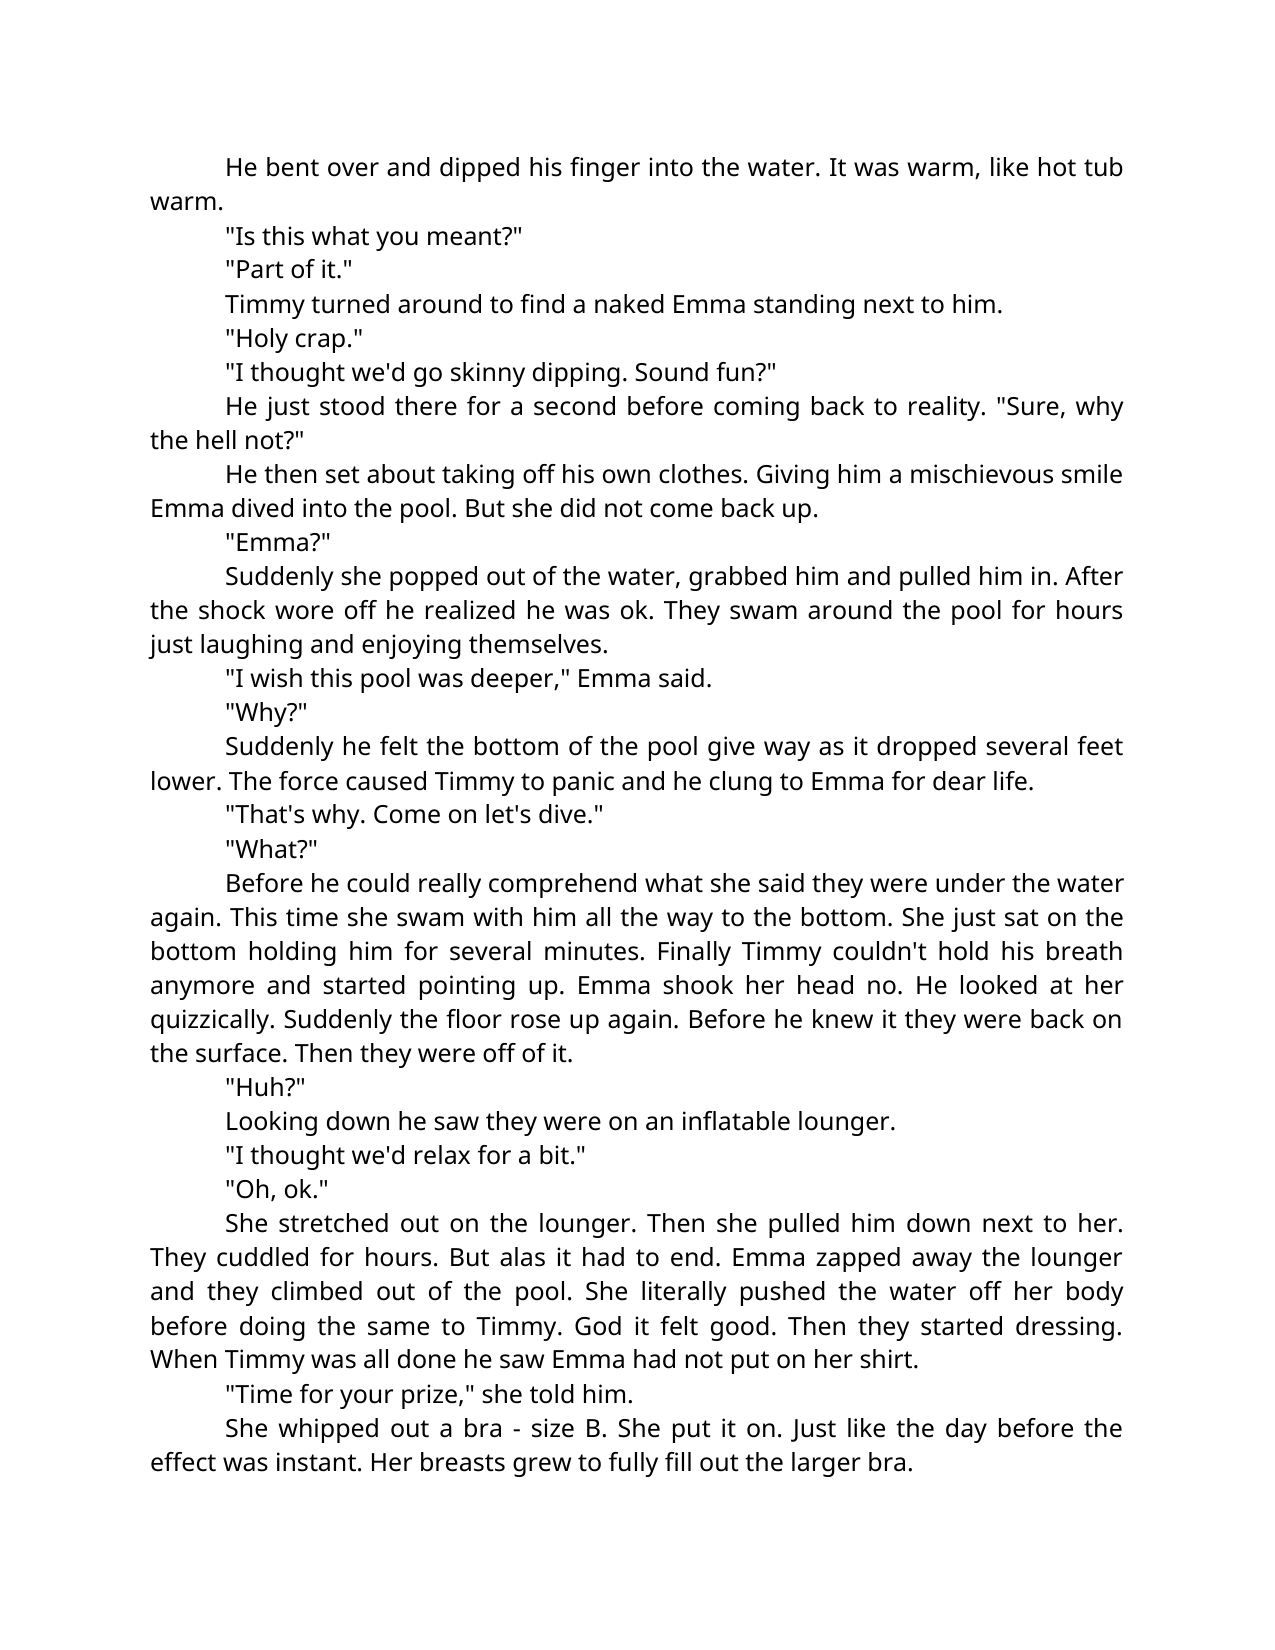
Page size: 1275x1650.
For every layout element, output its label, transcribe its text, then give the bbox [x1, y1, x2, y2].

text She stretched out on the lounger. Then she pulled him down next to her. They cuddled for hours. But alas it had to end. Emma zapped away the lounger and they climbed out of the pool. She literally pushed the water off her body before doing the same to Timmy. God it felt good. Then they started dressing. When Timmy was all done he saw Emma had not put on her shirt. [150, 1206, 1125, 1376]
text He just stood there for a second before coming back to reality. "Sure, why the hell not?" [150, 388, 1125, 457]
text He then set about taking off his own clothes. Giving him a mischievous smile Emma dived into the pool. But she did not come back up. [150, 457, 1125, 525]
text She whipped out a bra - size B. She put it on. Just like the day before the effect was instant. Her breasts grew to fully fill out the larger bra. [150, 1410, 1125, 1478]
text "Holy crap." [150, 320, 1125, 354]
text "I thought we'd relax for a bit." [150, 1138, 1125, 1172]
text "Why?" [150, 695, 1125, 729]
text Looking down he saw they were on an inflatable lounger. [150, 1104, 1125, 1138]
text Suddenly he felt the bottom of the pool give way as it dropped several feet lower. The force caused Timmy to panic and he clung to Emma for dear life. [150, 729, 1125, 797]
text "Part of it." [150, 252, 1125, 286]
text Timmy turned around to find a naked Emma standing next to him. [150, 286, 1125, 320]
text "Is this what you meant?" [150, 218, 1125, 252]
text "Huh?" [150, 1070, 1125, 1104]
text Suddenly she popped out of the water, grabbed him and pulled him in. After the shock wore off he realized he was ok. They swam around the pool for hours just laughing and enjoying themselves. [150, 559, 1125, 661]
text "What?" [150, 831, 1125, 865]
text "I wish this pool was deeper," Emma said. [150, 661, 1125, 695]
text "Emma?" [150, 525, 1125, 559]
text "I thought we'd go skinny dipping. Sound fun?" [150, 354, 1125, 388]
text "Time for your prize," she told him. [150, 1376, 1125, 1410]
text Before he could really comprehend what she said they were under the water again. This time she swam with him all the way to the bottom. She just sat on the bottom holding him for several minutes. Finally Timmy couldn't hold his breath anymore and started pointing up. Emma shook her head no. He looked at her quizzically. Suddenly the floor rose up again. Before he knew it they were back on the surface. Then they were off of it. [150, 865, 1125, 1070]
text "Oh, ok." [150, 1172, 1125, 1206]
text He bent over and dipped his finger into the water. It was warm, like hot tub warm. [150, 150, 1125, 218]
text "That's why. Come on let's dive." [150, 797, 1125, 831]
